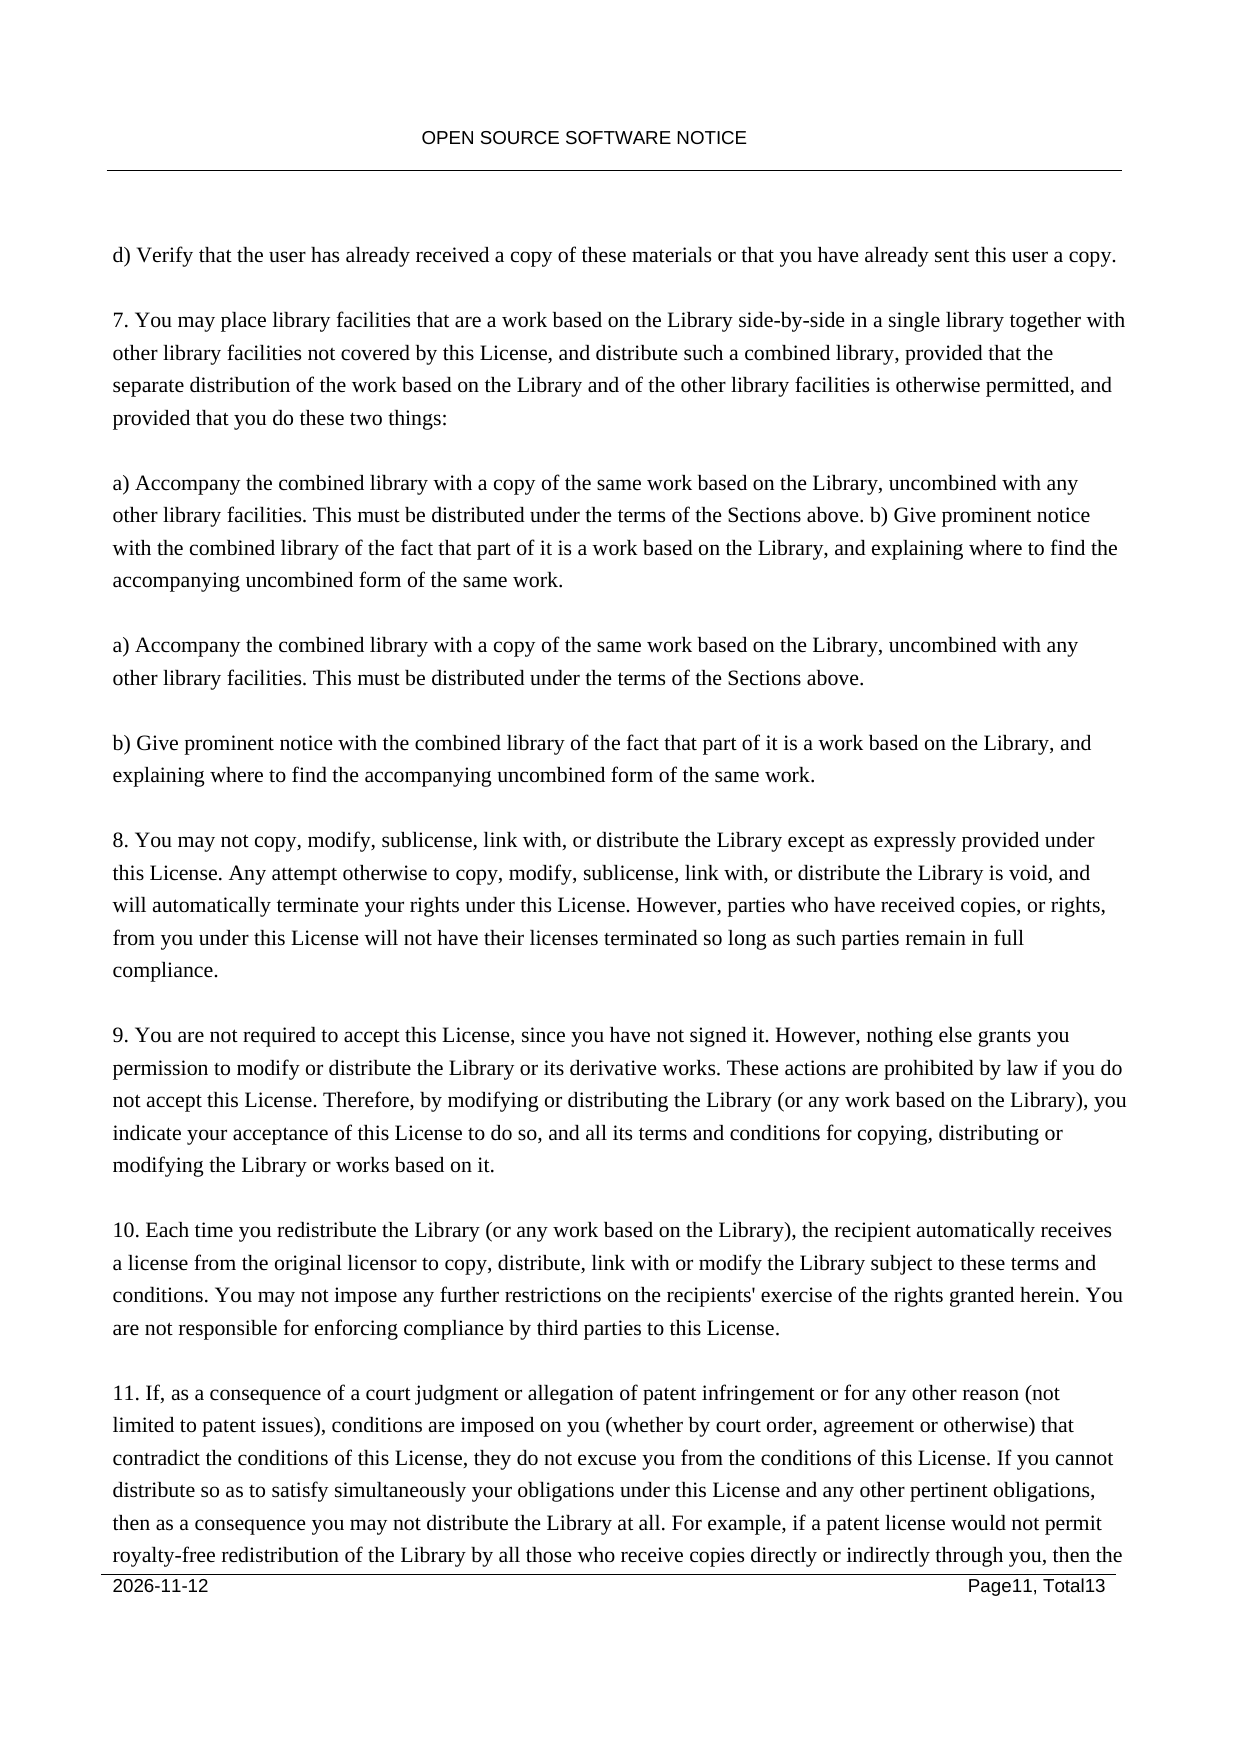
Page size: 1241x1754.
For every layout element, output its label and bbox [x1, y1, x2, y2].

text [112, 206, 1128, 1571]
